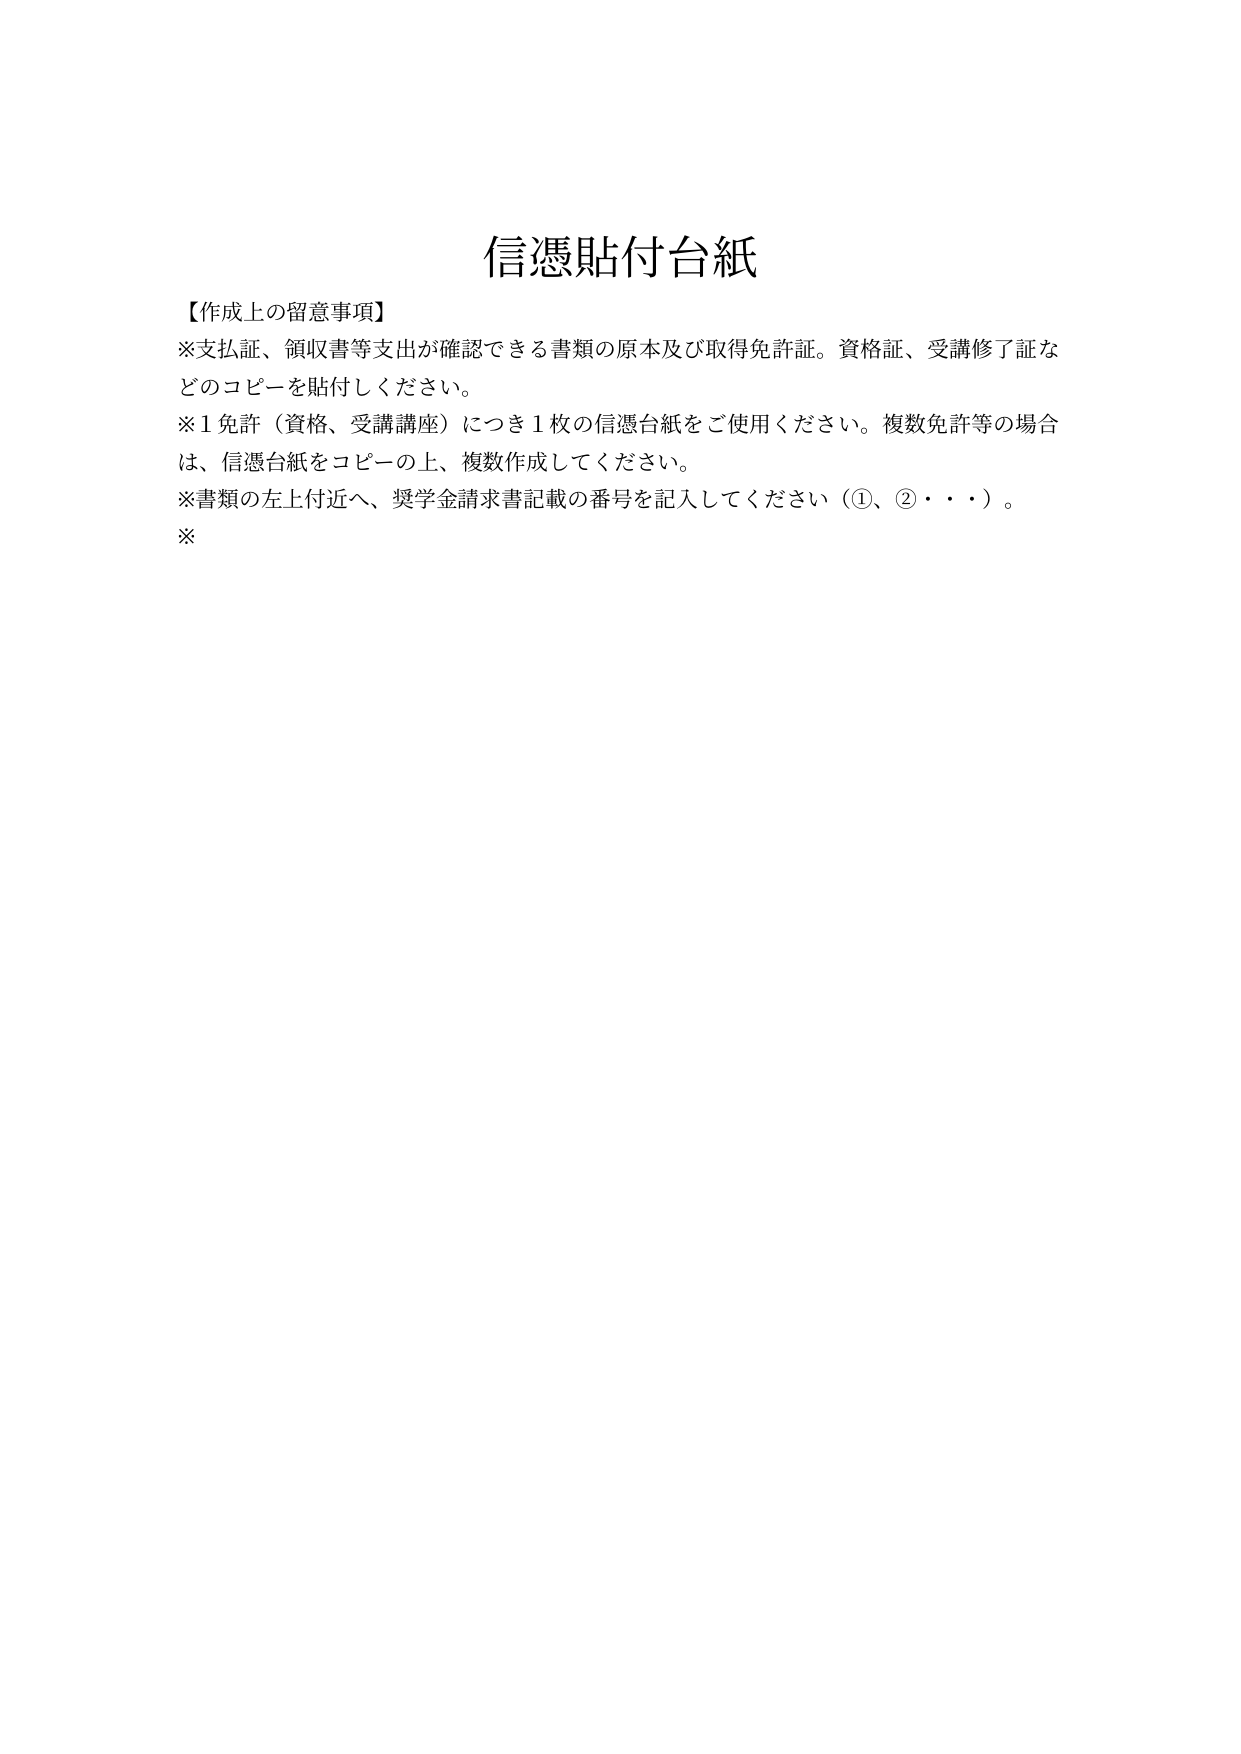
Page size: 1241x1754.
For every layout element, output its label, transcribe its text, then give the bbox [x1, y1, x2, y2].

text 信憑貼付台紙 [177, 217, 1063, 292]
text 【作成上の留意事項】 [177, 292, 1063, 329]
text ※書類の左上付近へ、奨学金請求書記載の番号を記入してください（①、②・・・）。 [177, 479, 1063, 517]
text ※１免許（資格、受講講座）につき１枚の信憑台紙をご使用ください。複数免許等の場合は、信憑台紙をコピーの上、複数作成してください。 [177, 404, 1063, 479]
text ※支払証、領収書等支出が確認できる書類の原本及び取得免許証。資格証、受講修了証などのコピーを貼付しください。 [177, 329, 1063, 404]
text ※ [177, 517, 1063, 554]
